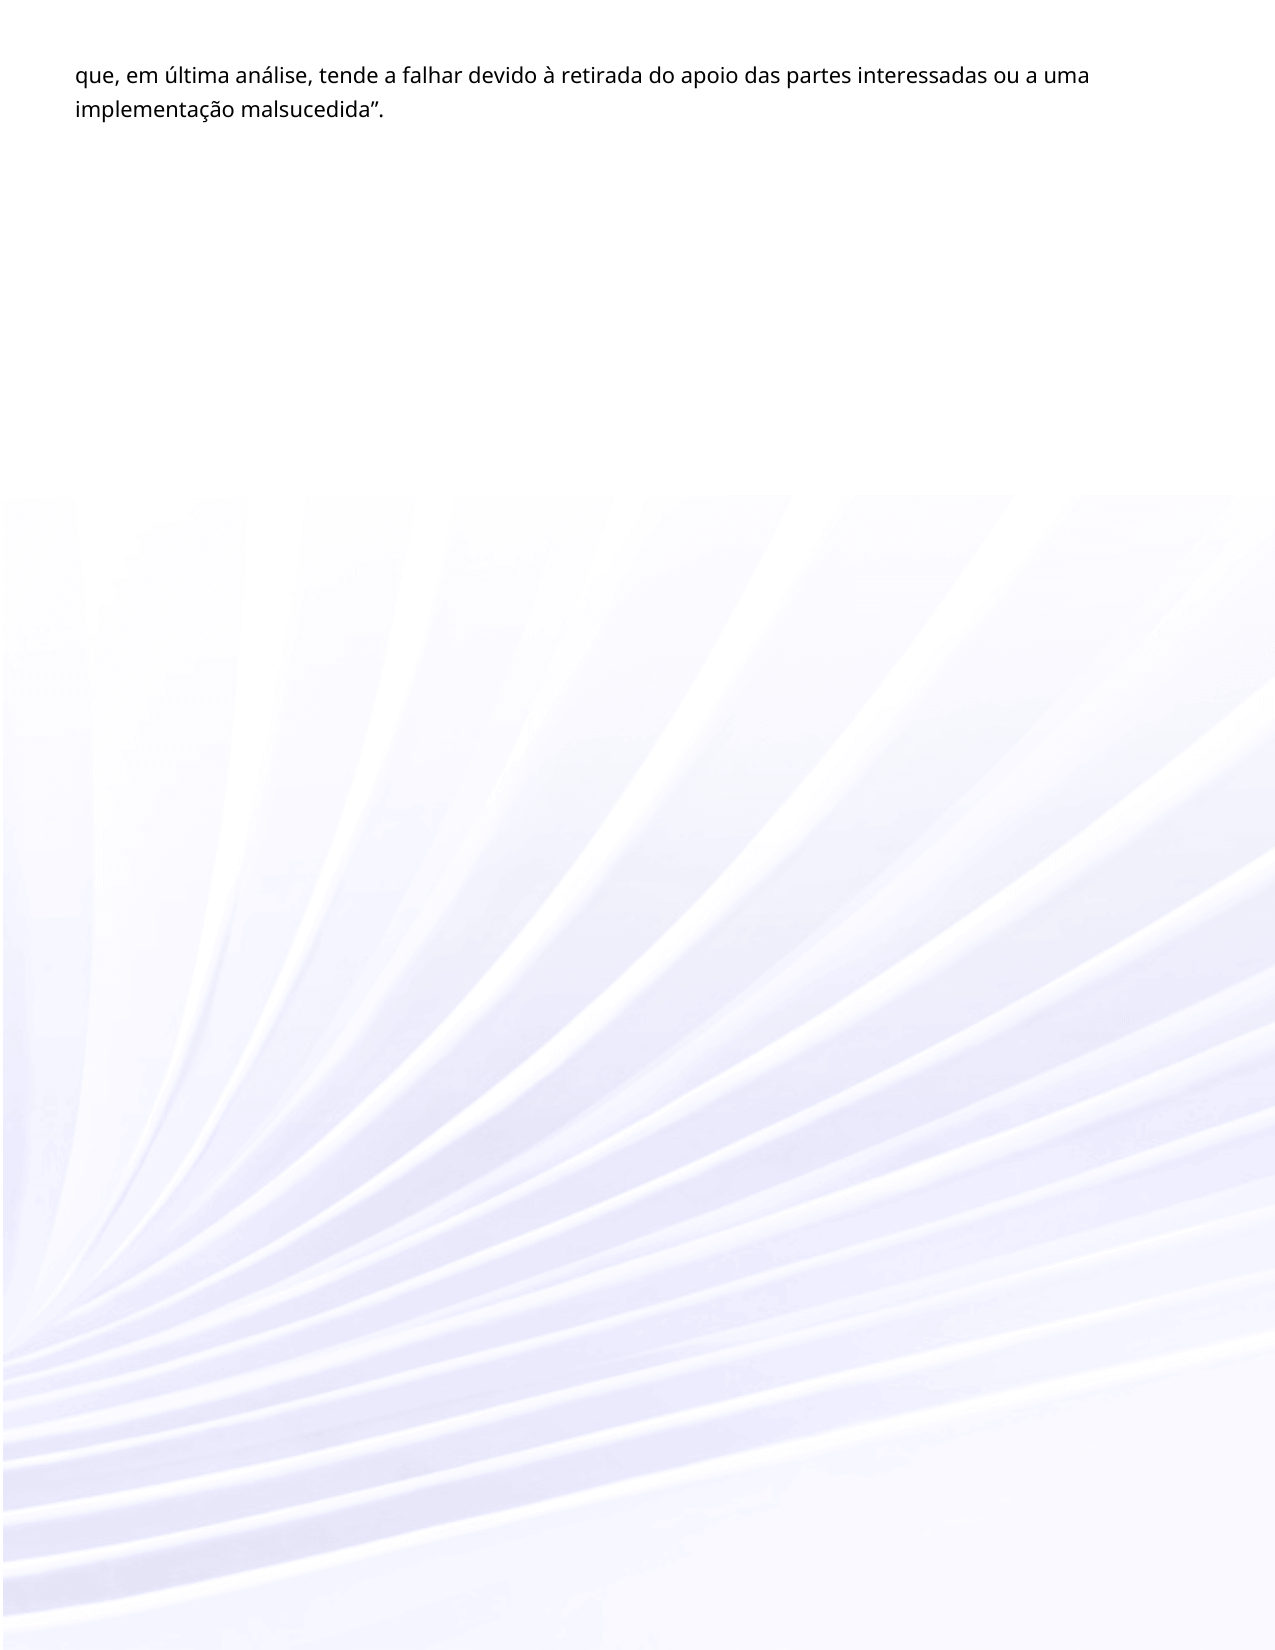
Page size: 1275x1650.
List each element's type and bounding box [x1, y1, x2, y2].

text [75, 60, 1181, 124]
picture [3, 0, 1275, 1650]
